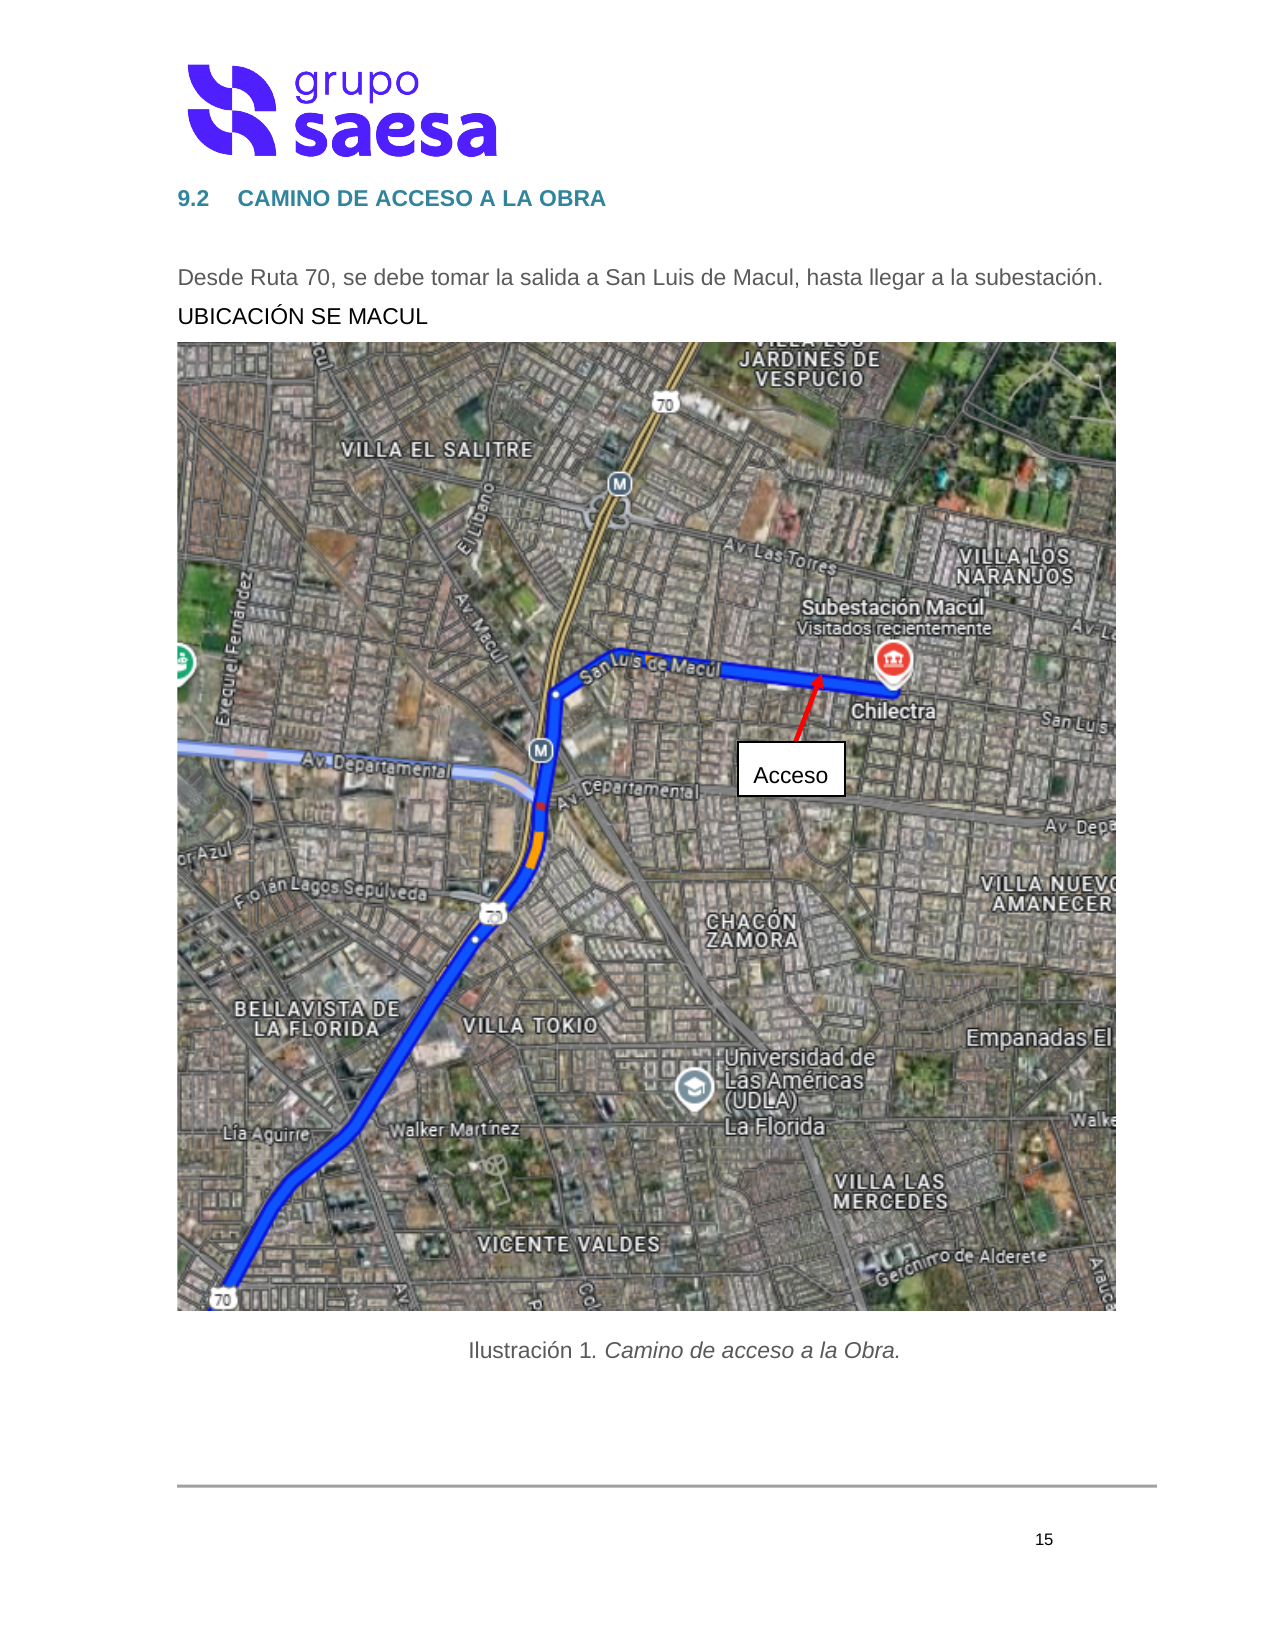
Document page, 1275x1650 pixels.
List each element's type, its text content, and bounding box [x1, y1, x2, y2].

subtitle CAMINO DE ACCESO A LA OBRA [177, 185, 1157, 211]
picture [177, 56, 506, 160]
picture [177, 342, 1116, 1311]
